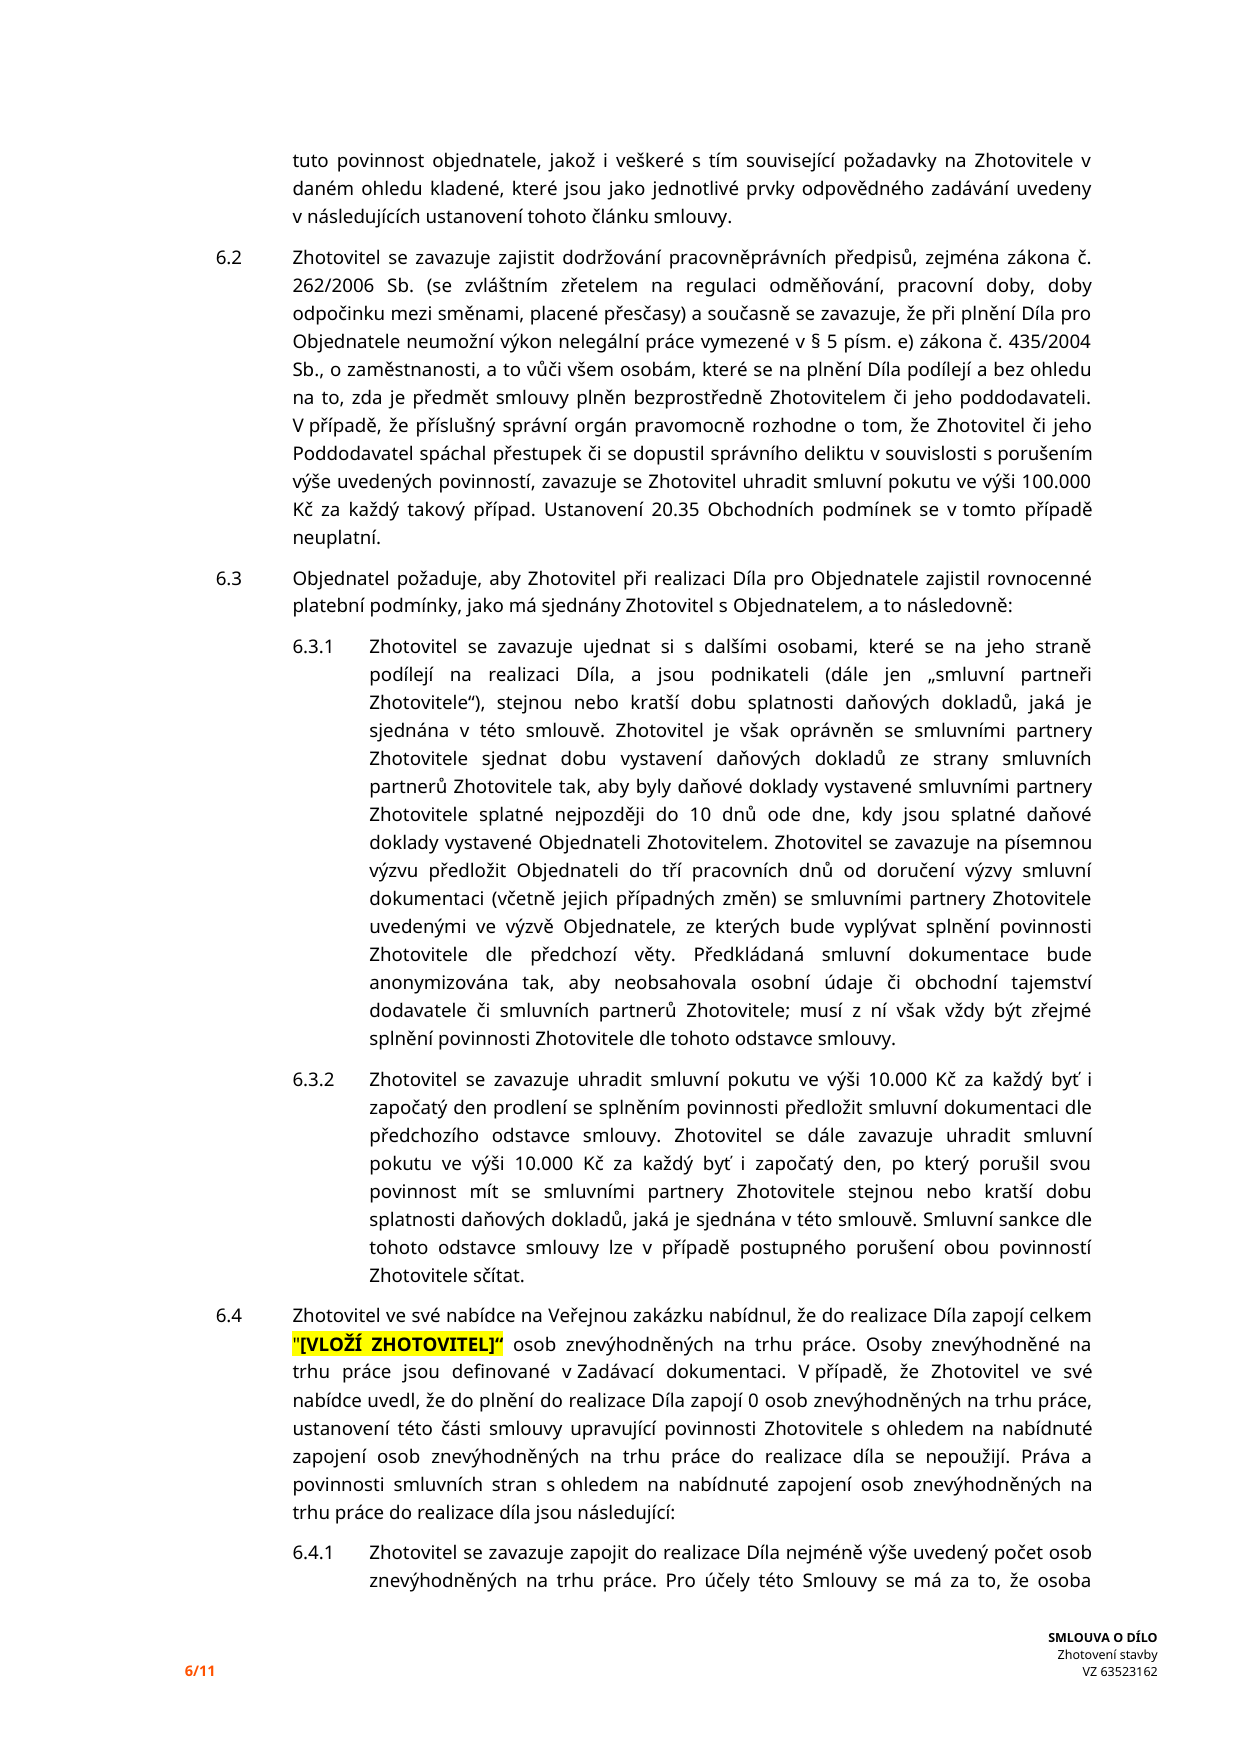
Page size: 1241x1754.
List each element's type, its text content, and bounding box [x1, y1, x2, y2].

text Zhotovitel se zavazuje zajistit dodržování pracovněprávních předpisů, zejména zákona č. 262/2006 Sb. (se zvláštním zřetelem na regulaci odměňování, pracovní doby, doby odpočinku mezi směnami, placené přesčasy) a současně se zavazuje, že při plnění Díla pro Objednatele neumožní výkon nelegální práce vymezené v § 5 písm. e) zákona č. 435/2004 Sb., o zaměstnanosti, a to vůči všem osobám, které se na plnění Díla podílejí a bez ohledu na to, zda je předmět smlouvy plněn bezprostředně Zhotovitelem či jeho poddodavateli. V případě, že příslušný správní orgán pravomocně rozhodne o tom, že Zhotovitel či jeho Poddodavatel spáchal přestupek či se dopustil správního deliktu v souvislosti s porušením výše uvedených povinností, zavazuje se Zhotovitel uhradit smluvní pokutu ve výši 100.000 Kč za každý takový případ. Ustanovení 20.35 Obchodních podmínek se v tomto případě neuplatní. [216, 244, 1093, 550]
text Zhotovitel ve své nabídce na Veřejnou zakázku nabídnul, že do realizace Díla zapojí celkem "[VLOŽÍ ZHOTOVITEL]“ osob znevýhodněných na trhu práce. Osoby znevýhodněné na trhu práce jsou definované v Zadávací dokumentaci. V případě, že Zhotovitel ve své nabídce uvedl, že do plnění do realizace Díla zapojí 0 osob znevýhodněných na trhu práce, ustanovení této části smlouvy upravující povinnosti Zhotovitele s ohledem na nabídnuté zapojení osob znevýhodněných na trhu práce do realizace díla se nepoužijí. Práva a povinnosti smluvních stran s ohledem na nabídnuté zapojení osob znevýhodněných na trhu práce do realizace díla jsou následující: [216, 1303, 1093, 1524]
text Objednatel požaduje, aby Zhotovitel při realizaci Díla pro Objednatele zajistil rovnocenné platební podmínky, jako má sjednány Zhotovitel s Objednatelem, a to následovně: [216, 565, 1093, 618]
text Zhotovitel se zavazuje ujednat si s dalšími osobami, které se na jeho straně podílejí na realizaci Díla, a jsou podnikateli (dále jen „smluvní partneři Zhotovitele“), stejnou nebo kratší dobu splatnosti daňových dokladů, jaká je sjednána v této smlouvě. Zhotovitel je však oprávněn se smluvními partnery Zhotovitele sjednat dobu vystavení daňových dokladů ze strany smluvních partnerů Zhotovitele tak, aby byly daňové doklady vystavené smluvními partnery Zhotovitele splatné nejpozději do 10 dnů ode dne, kdy jsou splatné daňové doklady vystavené Objednateli Zhotovitelem. Zhotovitel se zavazuje na písemnou výzvu předložit Objednateli do tří pracovních dnů od doručení výzvy smluvní dokumentaci (včetně jejich případných změn) se smluvními partnery Zhotovitele uvedenými ve výzvě Objednatele, ze kterých bude vyplývat splnění povinnosti Zhotovitele dle předchozí věty. Předkládaná smluvní dokumentace bude anonymizována tak, aby neobsahovala osobní údaje či obchodní tajemství dodavatele či smluvních partnerů Zhotovitele; musí z ní však vždy být zřejmé splnění povinnosti Zhotovitele dle tohoto odstavce smlouvy. [292, 633, 1093, 1051]
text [216, 147, 1093, 229]
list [292, 1539, 1093, 1593]
text Zhotovitel se zavazuje uhradit smluvní pokutu ve výši 10.000 Kč za každý byť i započatý den prodlení se splněním povinnosti předložit smluvní dokumentaci dle předchozího odstavce smlouvy. Zhotovitel se dále zavazuje uhradit smluvní pokutu ve výši 10.000 Kč za každý byť i započatý den, po který porušil svou povinnost mít se smluvními partnery Zhotovitele stejnou nebo kratší dobu splatnosti daňových dokladů, jaká je sjednána v této smlouvě. Smluvní sankce dle tohoto odstavce smlouvy lze v případě postupného porušení obou povinností Zhotovitele sčítat. [292, 1066, 1093, 1288]
